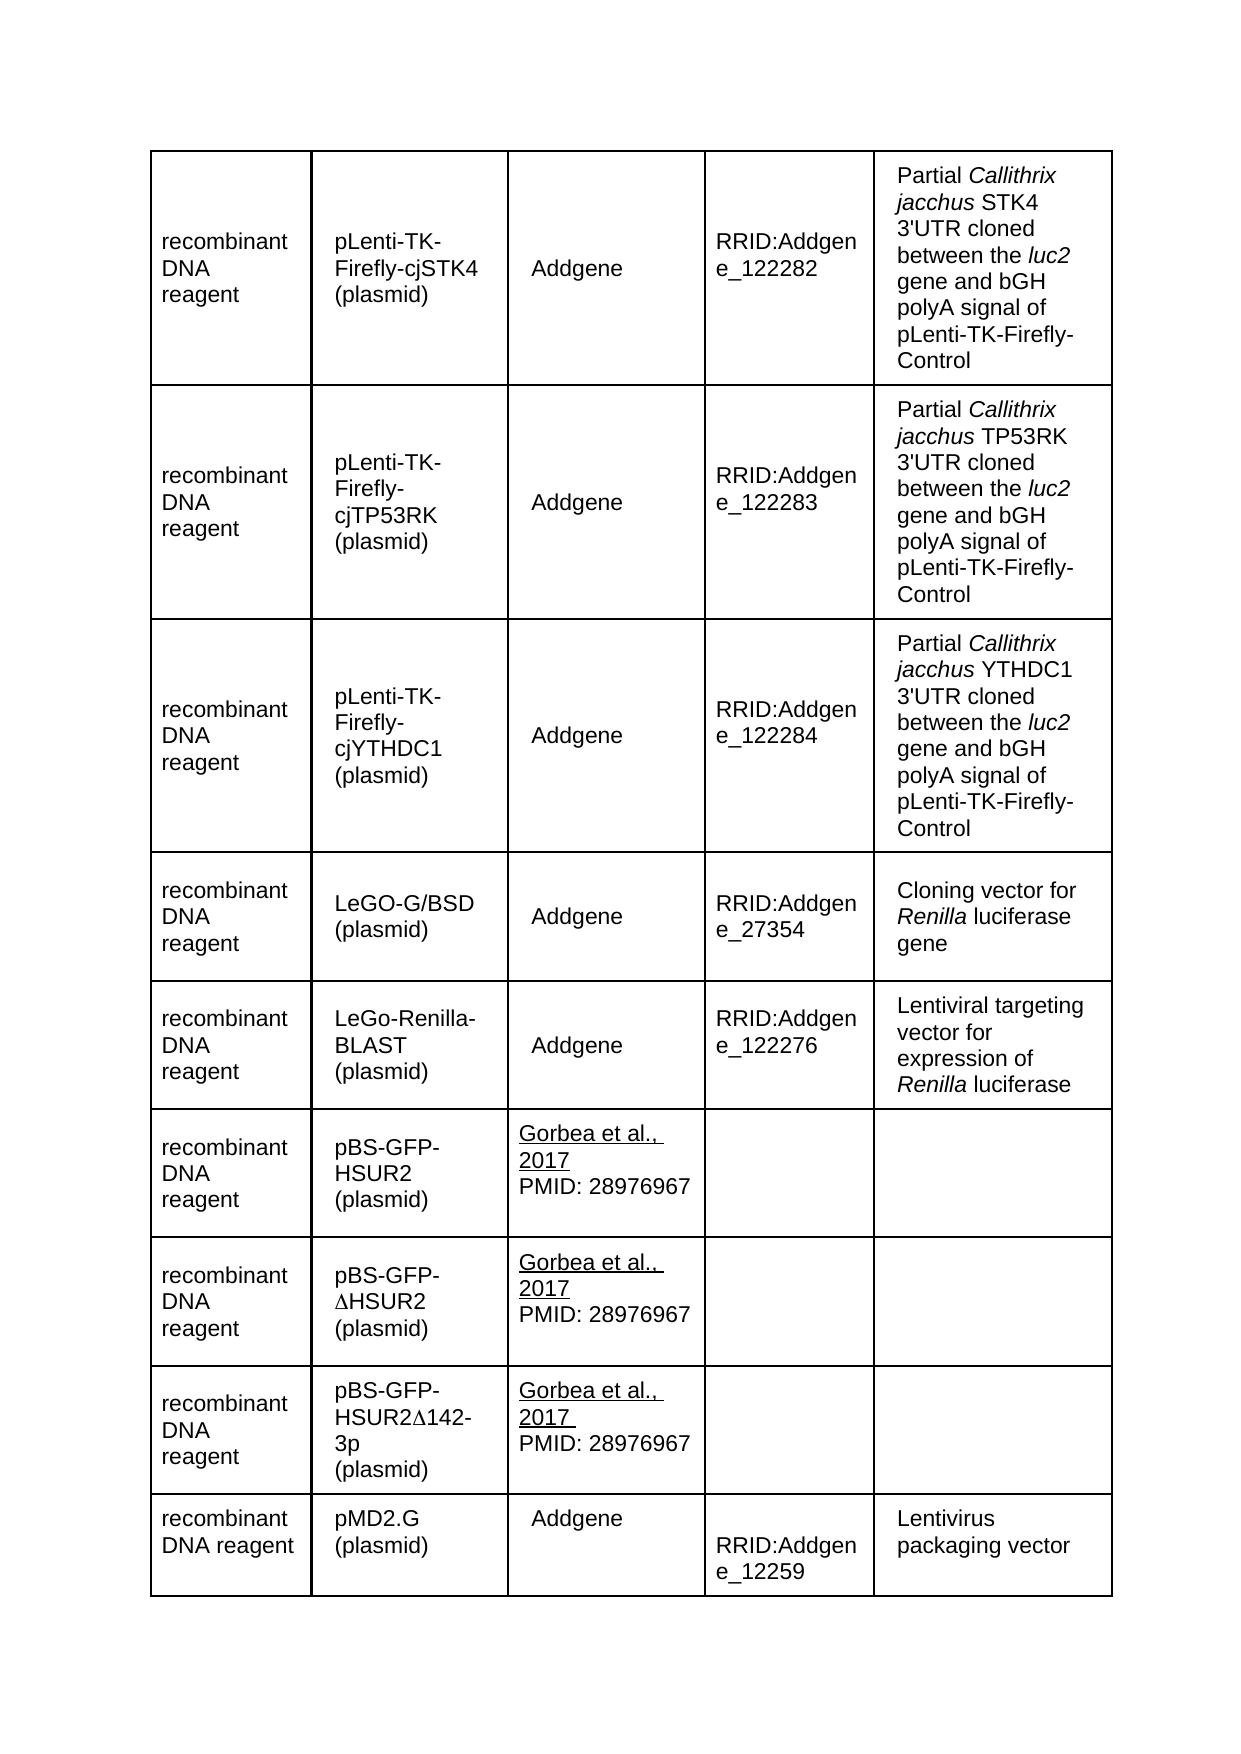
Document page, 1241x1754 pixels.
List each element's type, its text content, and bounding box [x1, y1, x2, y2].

table_cell Partial Callithrix jacchus STK4 3'UTR cloned between the luc2 gene and bGH polyA signal of pLenti-TK-Firefly-Control [875, 152, 1111, 384]
table_cell Addgene [509, 620, 704, 851]
table_cell Gorbea et al., 2017 PMID: 28976967 [509, 1367, 704, 1493]
table_cell Lentiviral targeting vector for expression of Renilla luciferase [875, 982, 1111, 1108]
table_cell RRID:Addgene_122276 [706, 982, 873, 1108]
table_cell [152, 152, 310, 384]
table_cell pBS-GFP-HSUR2 (plasmid) [313, 1110, 507, 1236]
table_cell RRID:Addgene_27354 [706, 853, 873, 979]
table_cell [875, 1495, 1111, 1595]
table_cell pBS-GFP-HSUR2142-3p (plasmid) [313, 1367, 507, 1493]
table_cell recombinant DNA reagent [152, 1110, 310, 1236]
table_cell pBS-GFP-HSUR2 (plasmid) [313, 1238, 507, 1364]
table_cell Addgene [509, 386, 704, 617]
table_cell [875, 1367, 1111, 1493]
table_cell RRID:Addgene_122284 [706, 620, 873, 851]
table_cell pLenti-TK-Firefly-cjTP53RK (plasmid) [313, 386, 507, 617]
table_cell pLenti-TK-Firefly-cjYTHDC1 (plasmid) [313, 620, 507, 851]
table_cell [875, 1238, 1111, 1364]
table_cell [875, 1110, 1111, 1236]
table_cell [706, 1110, 873, 1236]
table_cell Addgene [509, 152, 704, 384]
table_cell recombinant DNA reagent [152, 386, 310, 617]
table_cell RRID:Addgene_12259 [706, 1495, 873, 1595]
table_cell Addgene [509, 853, 704, 979]
table_cell Partial Callithrix jacchus TP53RK 3'UTR cloned between the luc2 gene and bGH polyA signal of pLenti-TK-Firefly-Control [875, 386, 1111, 617]
table_cell Addgene [509, 1495, 704, 1595]
table_cell pLenti-TK-Firefly-cjSTK4 (plasmid) [313, 152, 507, 384]
table_cell [706, 1238, 873, 1364]
table_cell RRID:Addgene_122282 [706, 152, 873, 384]
table_cell Gorbea et al., 2017 PMID: 28976967 [509, 1110, 704, 1236]
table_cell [152, 1495, 310, 1595]
table_cell recombinant DNA reagent [152, 982, 310, 1108]
table_cell Cloning vector for Renilla luciferase gene [875, 853, 1111, 979]
table_cell LeGo-Renilla-BLAST (plasmid) [313, 982, 507, 1108]
table_cell Gorbea et al., 2017 PMID: 28976967 [509, 1238, 704, 1364]
table_cell Addgene [509, 982, 704, 1108]
table_cell recombinant DNA reagent [152, 853, 310, 979]
table_cell recombinant DNA reagent [152, 620, 310, 851]
table_cell pMD2.G (plasmid) [313, 1495, 507, 1595]
table_cell recombinant DNA reagent [152, 1238, 310, 1364]
table_cell RRID:Addgene_122283 [706, 386, 873, 617]
table_cell recombinant DNA reagent [152, 1367, 310, 1493]
table_cell LeGO-G/BSD (plasmid) [313, 853, 507, 979]
table_cell [706, 1367, 873, 1493]
table_cell Partial Callithrix jacchus YTHDC1 3'UTR cloned between the luc2 gene and bGH polyA signal of pLenti-TK-Firefly-Control [875, 620, 1111, 851]
